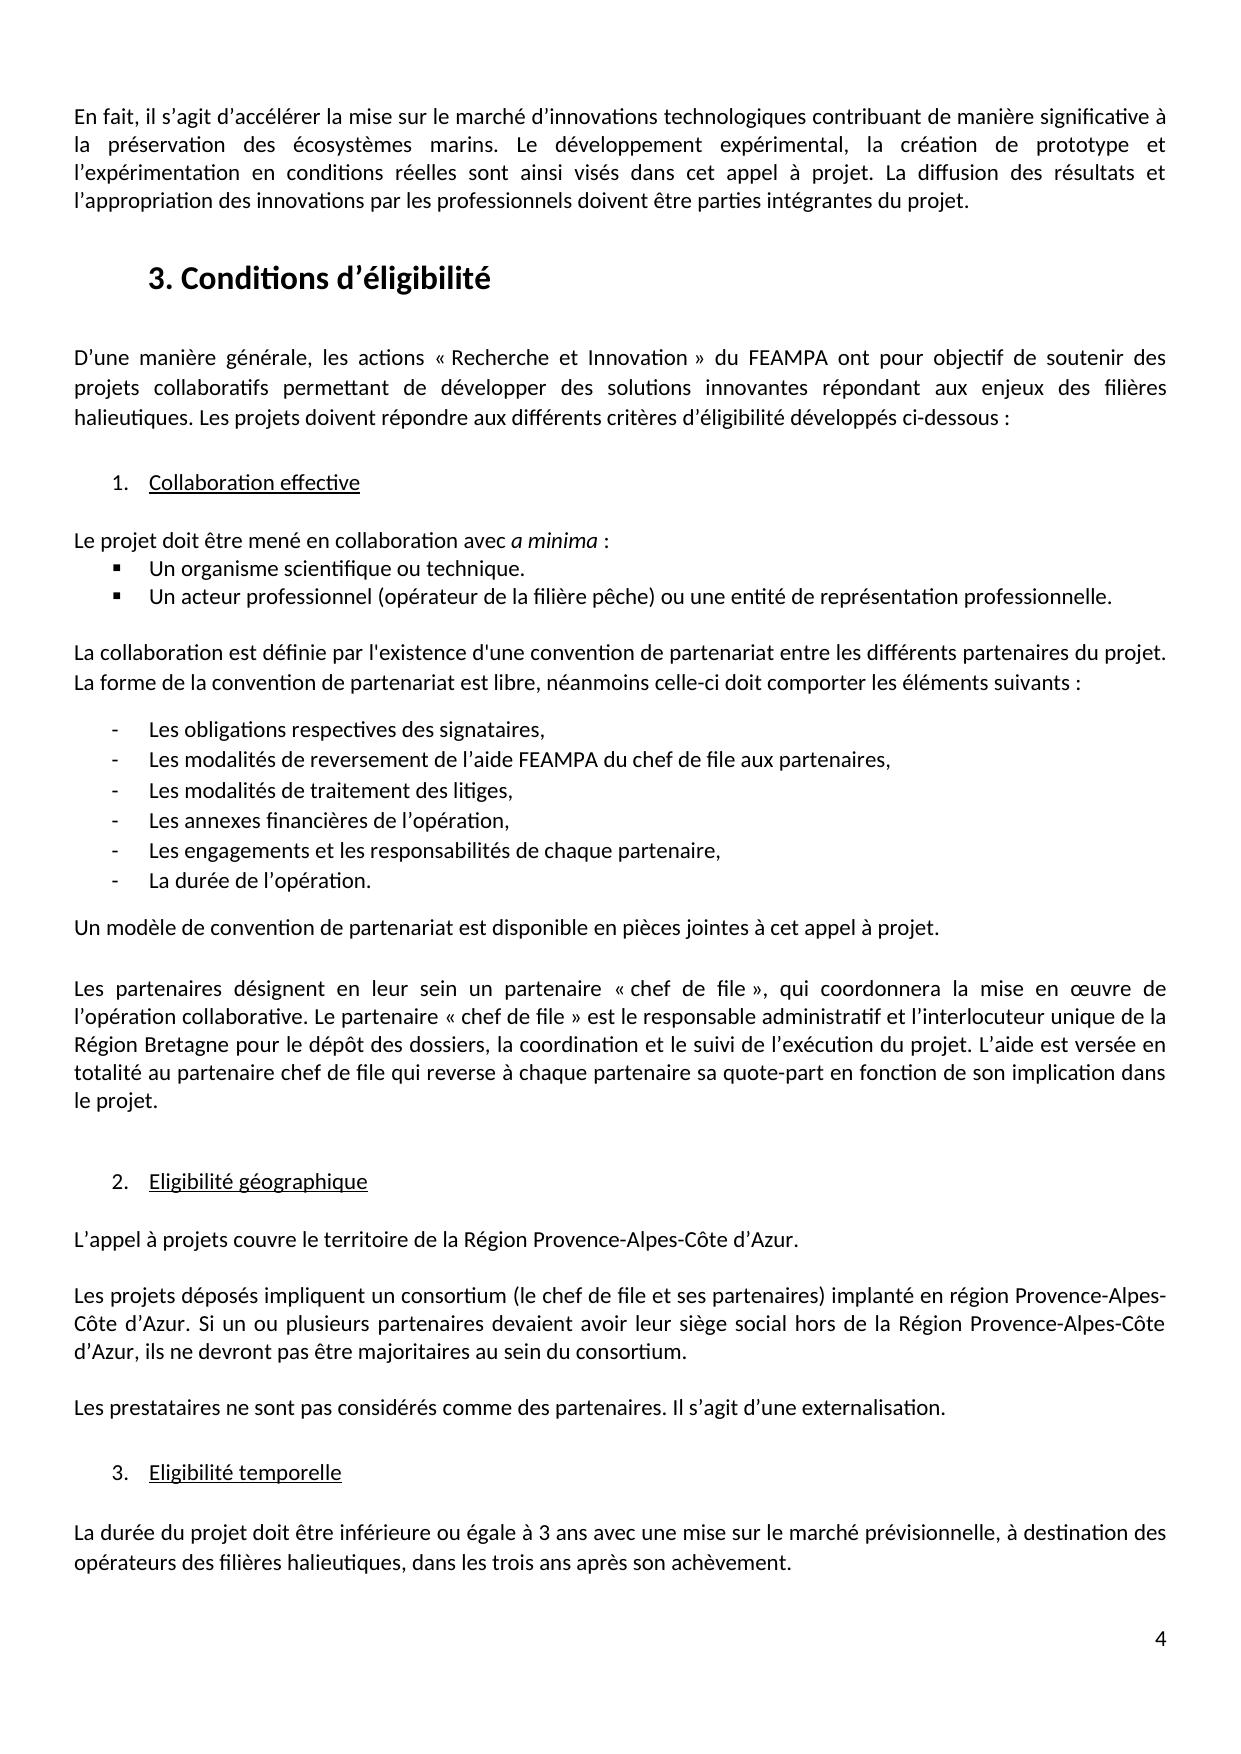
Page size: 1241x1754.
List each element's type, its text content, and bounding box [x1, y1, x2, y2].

list Les obligations respectives des signataires, [111, 715, 1167, 743]
list Les annexes financières de l’opération, [111, 806, 1167, 834]
text Les prestataires ne sont pas considérés comme des partenaires. Il s’agit d’une externalisation. [74, 1393, 1167, 1421]
text Les partenaires désignent en leur sein un partenaire « chef de file », qui coordonnera la mise en œuvre de l’opération collaborative. Le partenaire « chef de file » est le responsable administratif et l’interlocuteur unique de la Région Bretagne pour le dépôt des dossiers, la coordination et le suivi de l’exécution du projet. L’aide est versée en totalité au partenaire chef de file qui reverse à chaque partenaire sa quote-part en fonction de son implication dans le projet. [74, 974, 1167, 1114]
text Le projet doit être mené en collaboration avec a minima : [74, 526, 1167, 554]
list Un acteur professionnel (opérateur de la filière pêche) ou une entité de représentation professionnelle. [111, 582, 1167, 610]
subtitle Eligibilité géographique [111, 1167, 1167, 1195]
list La durée de l’opération. [111, 866, 1167, 894]
subtitle Collaboration effective [111, 468, 1167, 496]
text La collaboration est définie par l'existence d'une convention de partenariat entre les différents partenaires du projet. La forme de la convention de partenariat est libre, néanmoins celle-ci doit comporter les éléments suivants : [74, 638, 1167, 697]
list Les modalités de reversement de l’aide FEAMPA du chef de file aux partenaires, [111, 746, 1167, 774]
text La durée du projet doit être inférieure ou égale à 3 ans avec une mise sur le marché prévisionnelle, à destination des opérateurs des filières halieutiques, dans les trois ans après son achèvement. [74, 1518, 1167, 1576]
subtitle Eligibilité temporelle [111, 1458, 1167, 1486]
text D’une manière générale, les actions « Recherche et Innovation » du FEAMPA ont pour objectif de soutenir des projets collaboratifs permettant de développer des solutions innovantes répondant aux enjeux des filières halieutiques. Les projets doivent répondre aux différents critères d’éligibilité développés ci-dessous : [74, 343, 1167, 431]
text Les projets déposés impliquent un consortium (le chef de file et ses partenaires) implanté en région Provence-Alpes-Côte d’Azur. Si un ou plusieurs partenaires devaient avoir leur siège social hors de la Région Provence-Alpes-Côte d’Azur, ils ne devront pas être majoritaires au sein du consortium. [74, 1281, 1167, 1365]
text L’appel à projets couvre le territoire de la Région Provence-Alpes-Côte d’Azur. [74, 1225, 1167, 1253]
list Les modalités de traitement des litiges, [111, 776, 1167, 804]
list Un organisme scientifique ou technique. [111, 554, 1167, 582]
text En fait, il s’agit d’accélérer la mise sur le marché d’innovations technologiques contribuant de manière significative à la préservation des écosystèmes marins. Le développement expérimental, la création de prototype et l’expérimentation en conditions réelles sont ainsi visés dans cet appel à projet. La diffusion des résultats et l’appropriation des innovations par les professionnels doivent être parties intégrantes du projet. [74, 102, 1167, 214]
text 3. Conditions d’éligibilité [74, 257, 1167, 298]
list Les engagements et les responsabilités de chaque partenaire, [111, 836, 1167, 864]
text Un modèle de convention de partenariat est disponible en pièces jointes à cet appel à projet. [74, 913, 1167, 941]
